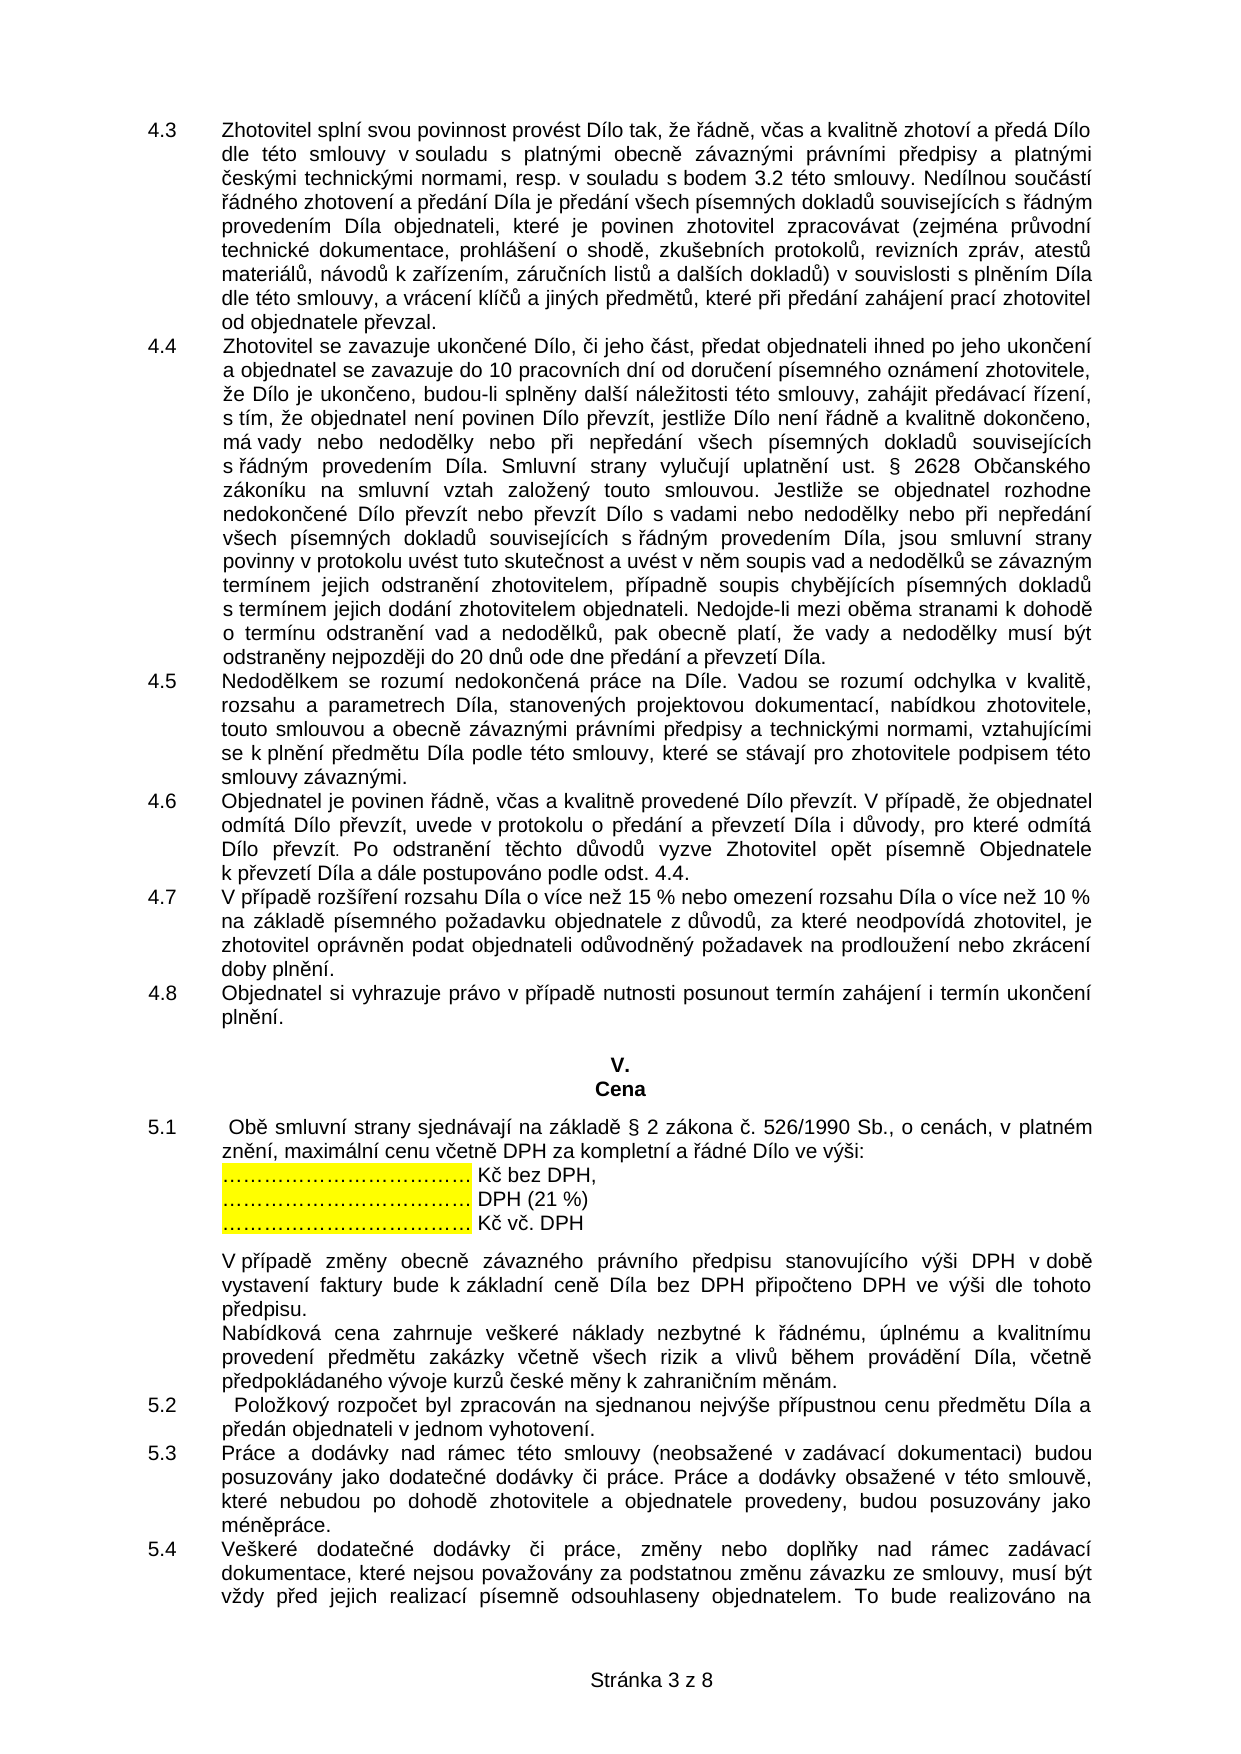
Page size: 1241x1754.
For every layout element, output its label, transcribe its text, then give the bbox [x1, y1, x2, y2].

text ……………………………… Kč bez DPH, [472, 1163, 1092, 1187]
text 4.5 Nedodělkem se rozumí nedokončená práce na Díle. Vadou se rozumí odchylka v kvalitě, rozsahu a parametrech Díla, stanovených projektovou dokumentací, nabídkou zhotovitele, touto smlouvou a obecně závaznými právními předpisy a technickými normami, vztahujícími se k plnění předmětu Díla podle této smlouvy, které se stávají pro zhotovitele podpisem této smlouvy závaznými. [148, 669, 1092, 789]
list Položkový rozpočet byl zpracován na sjednanou nejvýše přípustnou cenu předmětu Díla a předán objednateli v jednom vyhotovení. [148, 1393, 1092, 1441]
text 4.3 Zhotovitel splní svou povinnost provést Dílo tak, že řádně, včas a kvalitně zhotoví a předá Dílo dle této smlouvy v souladu s platnými obecně závaznými právními předpisy a platnými českými technickými normami, resp. v souladu s bodem 3.2 této smlouvy. Nedílnou součástí řádného zhotovení a předání Díla je předání všech písemných dokladů souvisejících s řádným provedením Díla objednateli, které je povinen zhotovitel zpracovávat (zejména průvodní technické dokumentace, prohlášení o shodě, zkušebních protokolů, revizních zpráv, atestů materiálů, návodů k zařízením, záručních listů a dalších dokladů) v souvislosti s plněním Díla dle této smlouvy, a vrácení klíčů a jiných předmětů, které při předání zahájení prací zhotovitel od objednatele převzal. [148, 118, 1092, 334]
text Cena [148, 1076, 1092, 1100]
text 4.7 V případě rozšíření rozsahu Díla o více než 15 % nebo omezení rozsahu Díla o více než 10 % na základě písemného požadavku objednatele z důvodů, za které neodpovídá zhotovitel, je zhotovitel oprávněn podat objednateli odůvodněný požadavek na prodloužení nebo zkrácení doby plnění. [148, 885, 1092, 981]
text 4.8 Objednatel si vyhrazuje právo v případě nutnosti posunout termín zahájení i termín ukončení plnění. [148, 981, 1092, 1028]
text Nabídková cena zahrnuje veškeré náklady nezbytné k řádnému, úplnému a kvalitnímu provedení předmětu zakázky včetně všech rizik a vlivů během provádění Díla, včetně předpokládaného vývoje kurzů české měny k zahraničním měnám. [222, 1321, 1092, 1393]
text V případě změny obecně závazného právního předpisu stanovujícího výši DPH v době vystavení faktury bude k základní ceně Díla bez DPH připočteno DPH ve výši dle tohoto předpisu. [222, 1249, 1092, 1321]
text 4.4 Zhotovitel se zavazuje ukončené Dílo, či jeho část, předat objednateli ihned po jeho ukončení a objednatel se zavazuje do 10 pracovních dní od doručení písemného oznámení zhotovitele, že Dílo je ukončeno, budou-li splněny další náležitosti této smlouvy, zahájit předávací řízení, s tím, že objednatel není povinen Dílo převzít, jestliže Dílo není řádně a kvalitně dokončeno, má vady nebo nedodělky nebo při nepředání všech písemných dokladů souvisejících s řádným provedením Díla. Smluvní strany vylučují uplatnění ust. § 2628 Občanského zákoníku na smluvní vztah založený touto smlouvou. Jestliže se objednatel rozhodne nedokončené Dílo převzít nebo převzít Dílo s vadami nebo nedodělky nebo při nepředání všech písemných dokladů souvisejících s řádným provedením Díla, jsou smluvní strany povinny v protokolu uvést tuto skutečnost a uvést v něm soupis vad a nedodělků se závazným termínem jejich odstranění zhotovitelem, případně soupis chybějících písemných dokladů s termínem jejich dodání zhotovitelem objednateli. Nedojde-li mezi oběma stranami k dohodě o termínu odstranění vad a nedodělků, pak obecně platí, že vady a nedodělky musí být odstraněny nejpozději do 20 dnů ode dne předání a převzetí Díla. [148, 334, 1092, 669]
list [148, 1536, 1092, 1608]
text 4.6 Objednatel je povinen řádně, včas a kvalitně provedené Dílo převzít. V případě, že objednatel odmítá Dílo převzít, uvede v protokolu o předání a převzetí Díla i důvody, pro které odmítá Dílo převzít. Po odstranění těchto důvodů vyzve Zhotovitel opět písemně Objednatele k převzetí Díla a dále postupováno podle odst. 4.4. [148, 789, 1092, 885]
list Obě smluvní strany sjednávají na základě § 2 zákona č. 526/1990 Sb., o cenách, v platném znění, maximální cenu včetně DPH za kompletní a řádné Dílo ve výši: [148, 1115, 1092, 1163]
text ……………………………… Kč vč. DPH [472, 1211, 1092, 1234]
text V. [148, 1052, 1092, 1076]
list Práce a dodávky nad rámec této smlouvy (neobsažené v zadávací dokumentaci) budou posuzovány jako dodatečné dodávky či práce. Práce a dodávky obsažené v této smlouvě, které nebudou po dohodě zhotovitele a objednatele provedeny, budou posuzovány jako méněpráce. [148, 1441, 1092, 1536]
text ……………………………… DPH (21 %) [472, 1187, 1092, 1211]
